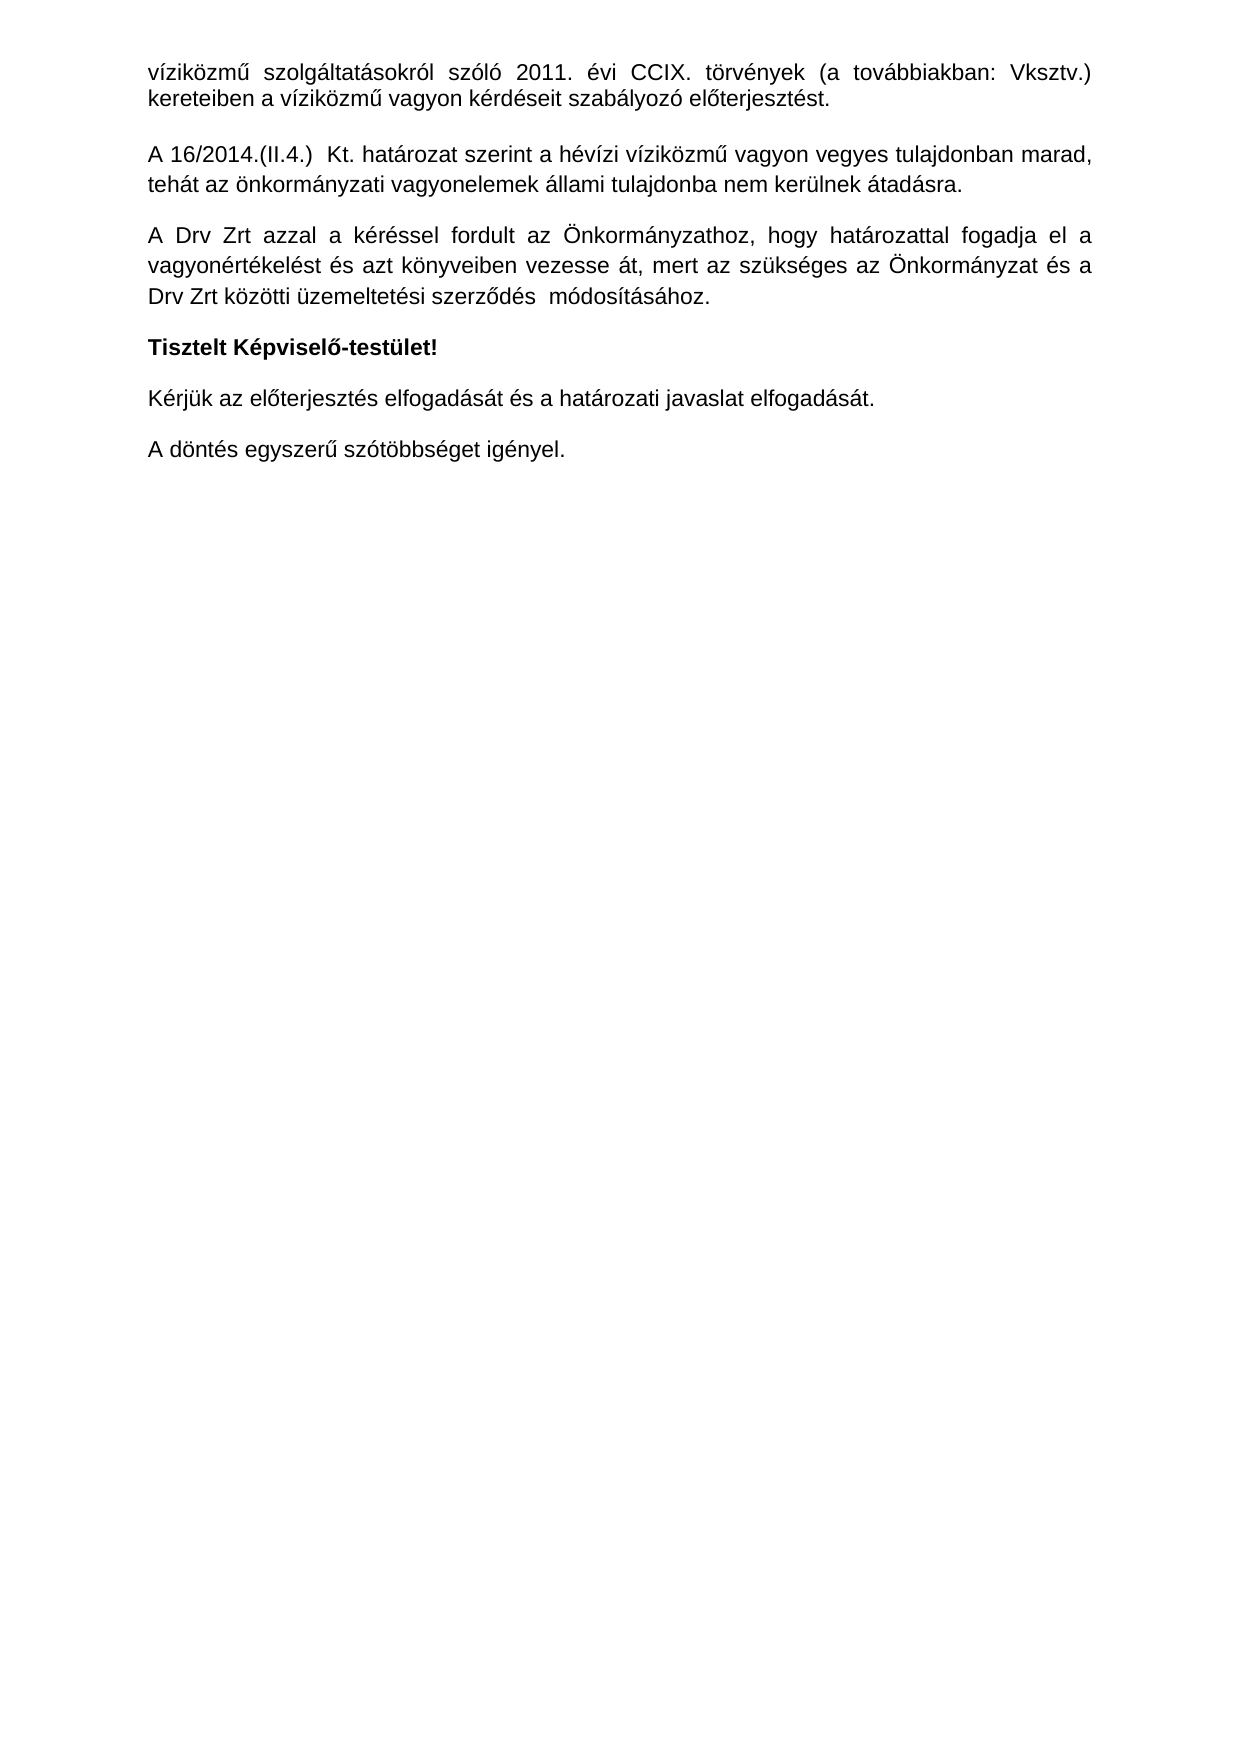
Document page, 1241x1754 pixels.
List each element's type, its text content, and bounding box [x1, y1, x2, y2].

text A Drv Zrt azzal a kéréssel fordult az Önkormányzathoz, hogy határozattal fogadja el a vagyonértékelést és azt könyveiben vezesse át, mert az szükséges az Önkormányzat és a Drv Zrt közötti üzemeltetési szerződés módosításához. [148, 222, 1093, 309]
text Kérjük az előterjesztés elfogadását és a határozati javaslat elfogadását. [148, 385, 1093, 411]
text A döntés egyszerű szótöbbséget igényel. [148, 436, 1093, 462]
text A 16/2014.(II.4.) Kt. határozat szerint a hévízi víziközmű vagyon vegyes tulajdonban marad, tehát az önkormányzati vagyonelemek állami tulajdonba nem kerülnek átadásra. [148, 141, 1093, 197]
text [148, 59, 1093, 112]
text Tisztelt Képviselő-testület! [148, 334, 1093, 360]
